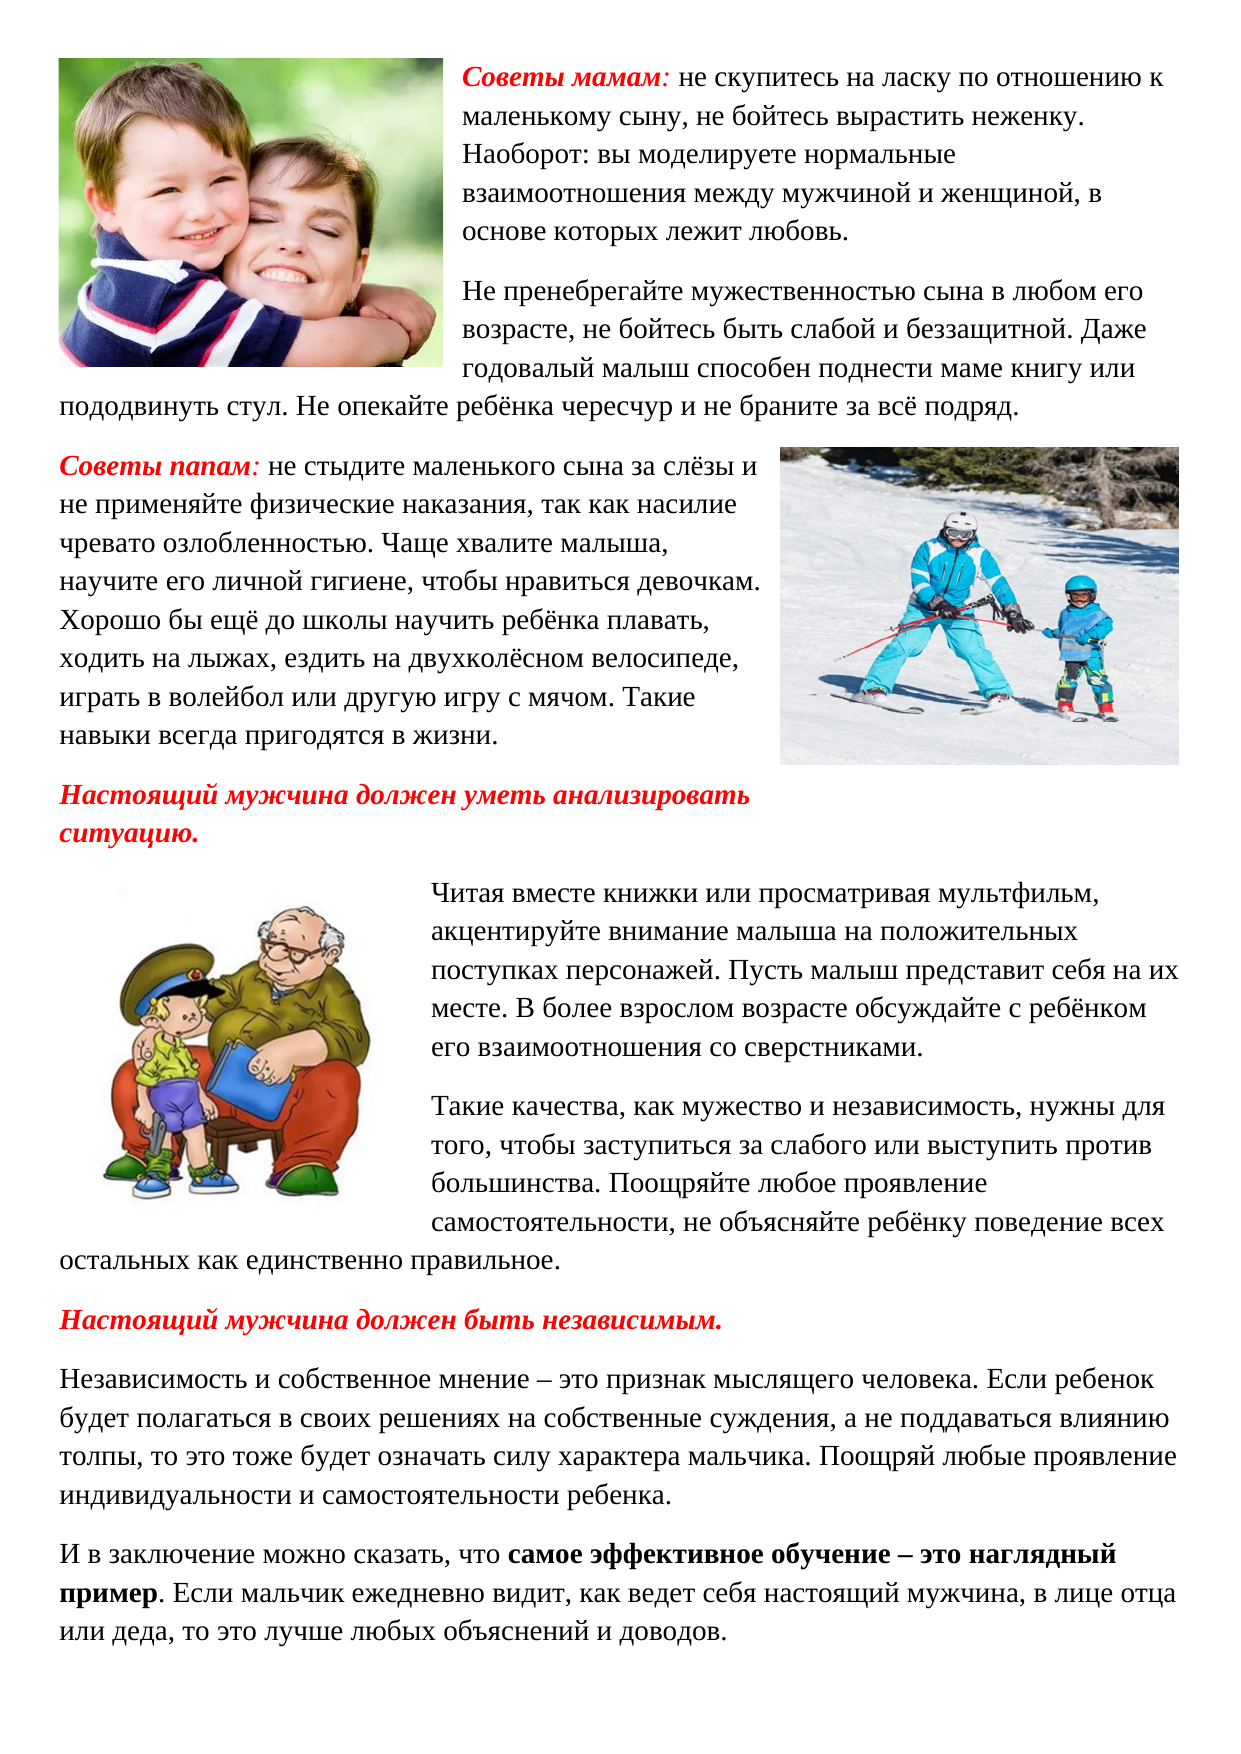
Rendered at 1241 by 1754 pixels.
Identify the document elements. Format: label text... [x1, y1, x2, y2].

text Советы папам: не стыдите маленького сына за слёзы и не применяйте физические наказания, так как насилие чревато озлобленностью. Чаще хвалите малыша, научите его личной гигиене, чтобы нравиться девочкам. Хорошо бы ещё до школы научить ребёнка плавать, ходить на лыжах, ездить на двухколёсном велосипеде, играть в волейбол или другую игру с мячом. Такие навыки всегда пригодятся в жизни. [59, 448, 778, 751]
text Советы мамам: не скупитесь на ласку по отношению к маленькому сыну, не бойтесь вырастить неженку. Наоборот: вы моделируете нормальные взаимоотношения между мужчиной и женщиной, в основе которых лежит любовь. [444, 59, 1181, 247]
text Читая вместе книжки или просматривая мультфильм, акцентируйте внимание малыша на положительных поступках персонажей. Пусть малыш представит себя на их месте. В более взрослом возрасте обсуждайте с ребёнком его взаимоотношения со сверстниками. [412, 875, 1181, 1062]
text И в заключение можно сказать, что самое эффективное обучение – это наглядный пример. Если мальчик ежедневно видит, как ведет себя настоящий мужчина, в лице отца или деда, то это лучше любых объяснений и доводов. [59, 1536, 1181, 1647]
text Настоящий мужчина должен уметь анализировать ситуацию. [59, 777, 1181, 849]
text Независимость и собственное мнение – это признак мыслящего человека. Если ребенок будет полагаться в своих решениях на собственные суждения, а не поддаваться влиянию толпы, то это тоже будет означать силу характера мальчика. Поощряй любые проявление индивидуальности и самостоятельности ребенка. [59, 1361, 1181, 1510]
text Такие качества, как мужество и независимость, нужны для того, чтобы заступиться за слабого или выступить против большинства. Поощряйте любое проявление самостоятельности, не объясняйте ребёнку поведение всех остальных как единственно правильное. [59, 1088, 1181, 1276]
picture [58, 58, 444, 367]
text Настоящий мужчина должен быть независимым. [59, 1302, 1181, 1335]
text Не пренебрегайте мужественностью сына в любом его возрасте, не бойтесь быть слабой и беззащитной. Даже годовалый малыш способен поднести маме книгу или пододвинуть стул. Не опекайте ребёнка чересчур и не браните за всё подряд. [59, 273, 1181, 422]
picture [58, 874, 412, 1228]
picture [778, 447, 1179, 763]
